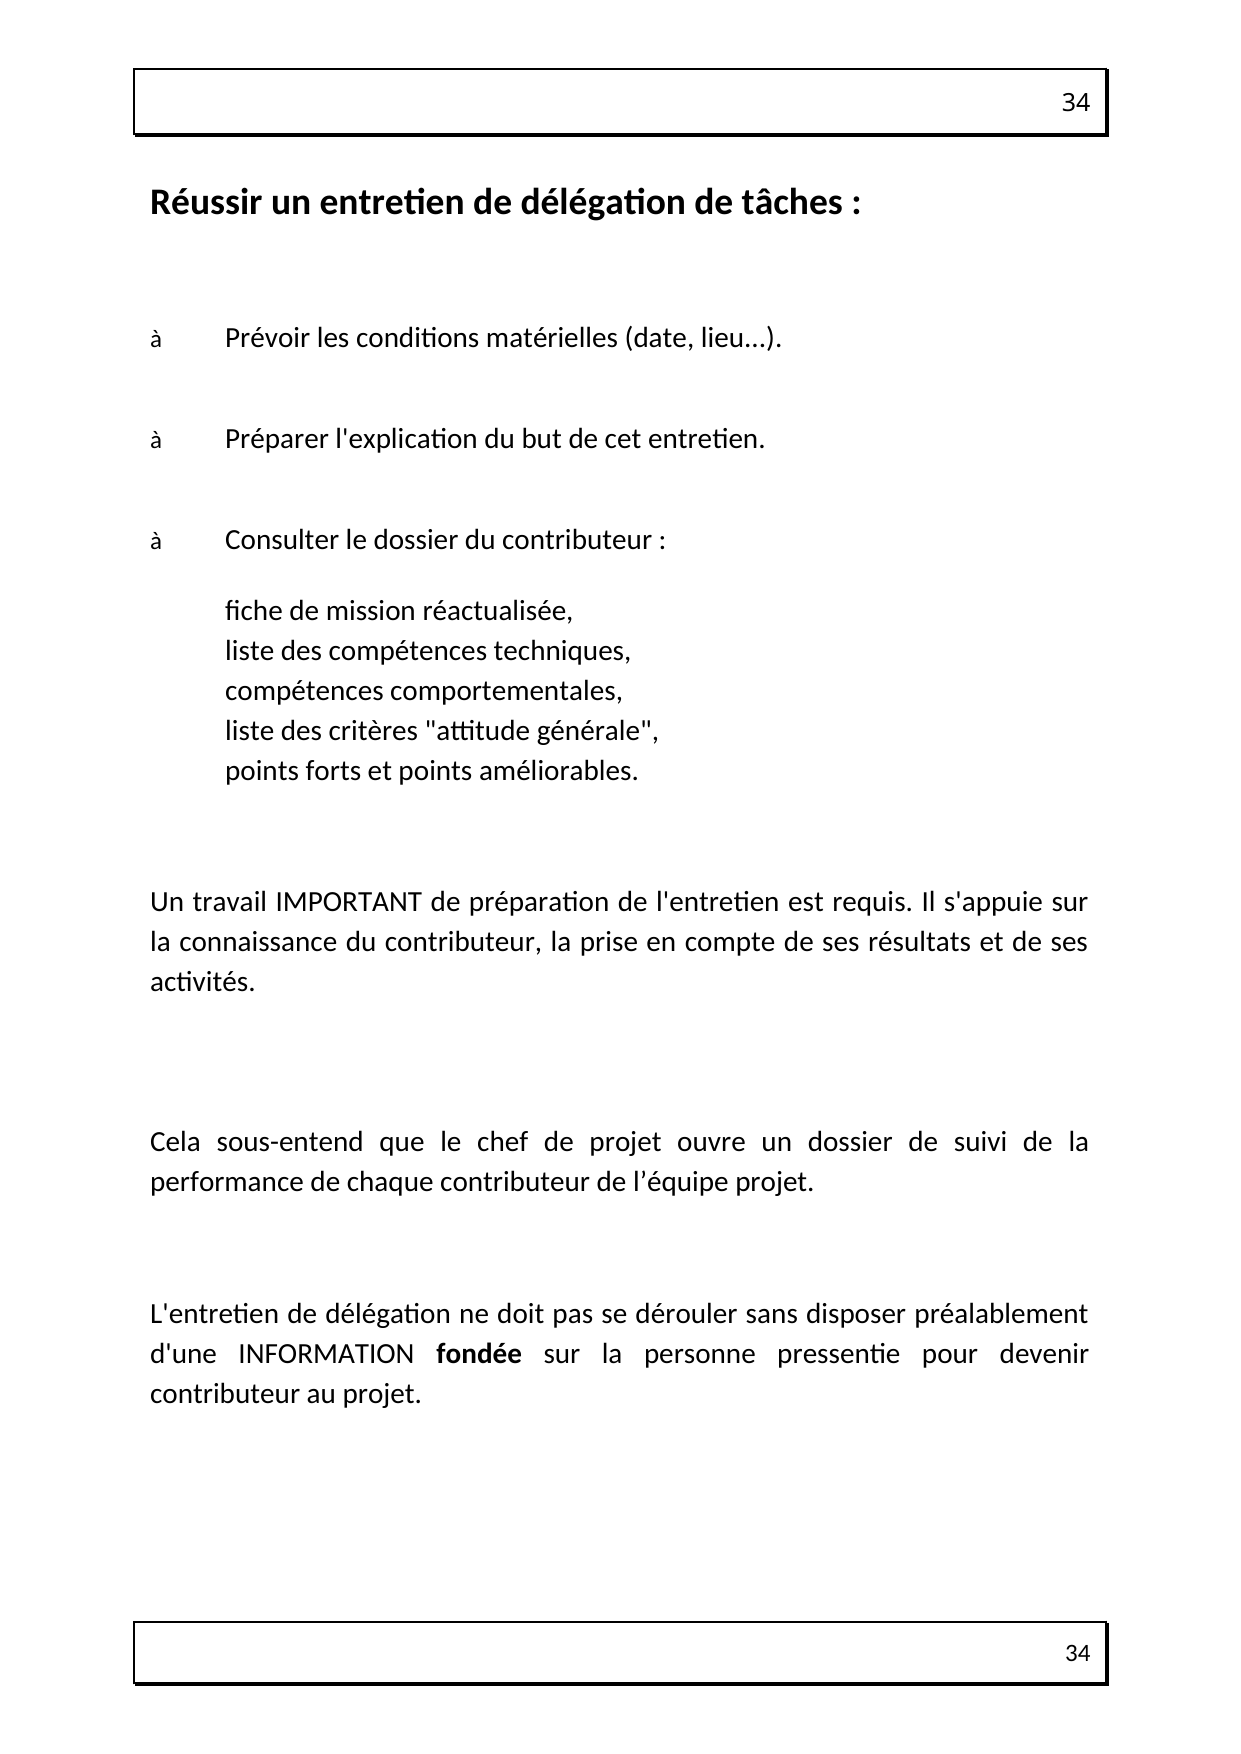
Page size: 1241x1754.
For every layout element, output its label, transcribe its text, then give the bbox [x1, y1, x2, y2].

text L'entretien de délégation ne doit pas se dérouler sans disposer préalablement d'une INFORMATION fondée sur la personne pressentie pour devenir contributeur au projet. [150, 1291, 1090, 1411]
list Prévoir les conditions matérielles (date, lieu...). [150, 316, 1090, 356]
list liste des critères "attitude générale", [150, 708, 1090, 748]
text Un travail IMPORTANT de préparation de l'entretien est requis. Il s'appuie sur la connaissance du contributeur, la prise en compte de ses résultats et de ses activités. [150, 880, 1090, 1000]
list fiche de mission réactualisée, [150, 588, 1090, 628]
text Cela sous-entend que le chef de projet ouvre un dossier de suivi de la performance de chaque contributeur de l’équipe projet. [150, 1120, 1090, 1200]
list liste des compétences techniques, [150, 628, 1090, 668]
list compétences comportementales, [150, 668, 1090, 708]
list Consulter le dossier du contributeur : [150, 518, 1090, 558]
text Réussir un entretien de délégation de tâches : [150, 148, 1090, 224]
list points forts et points améliorables. [150, 748, 1090, 788]
list Préparer l'explication du but de cet entretien. [150, 417, 1090, 457]
